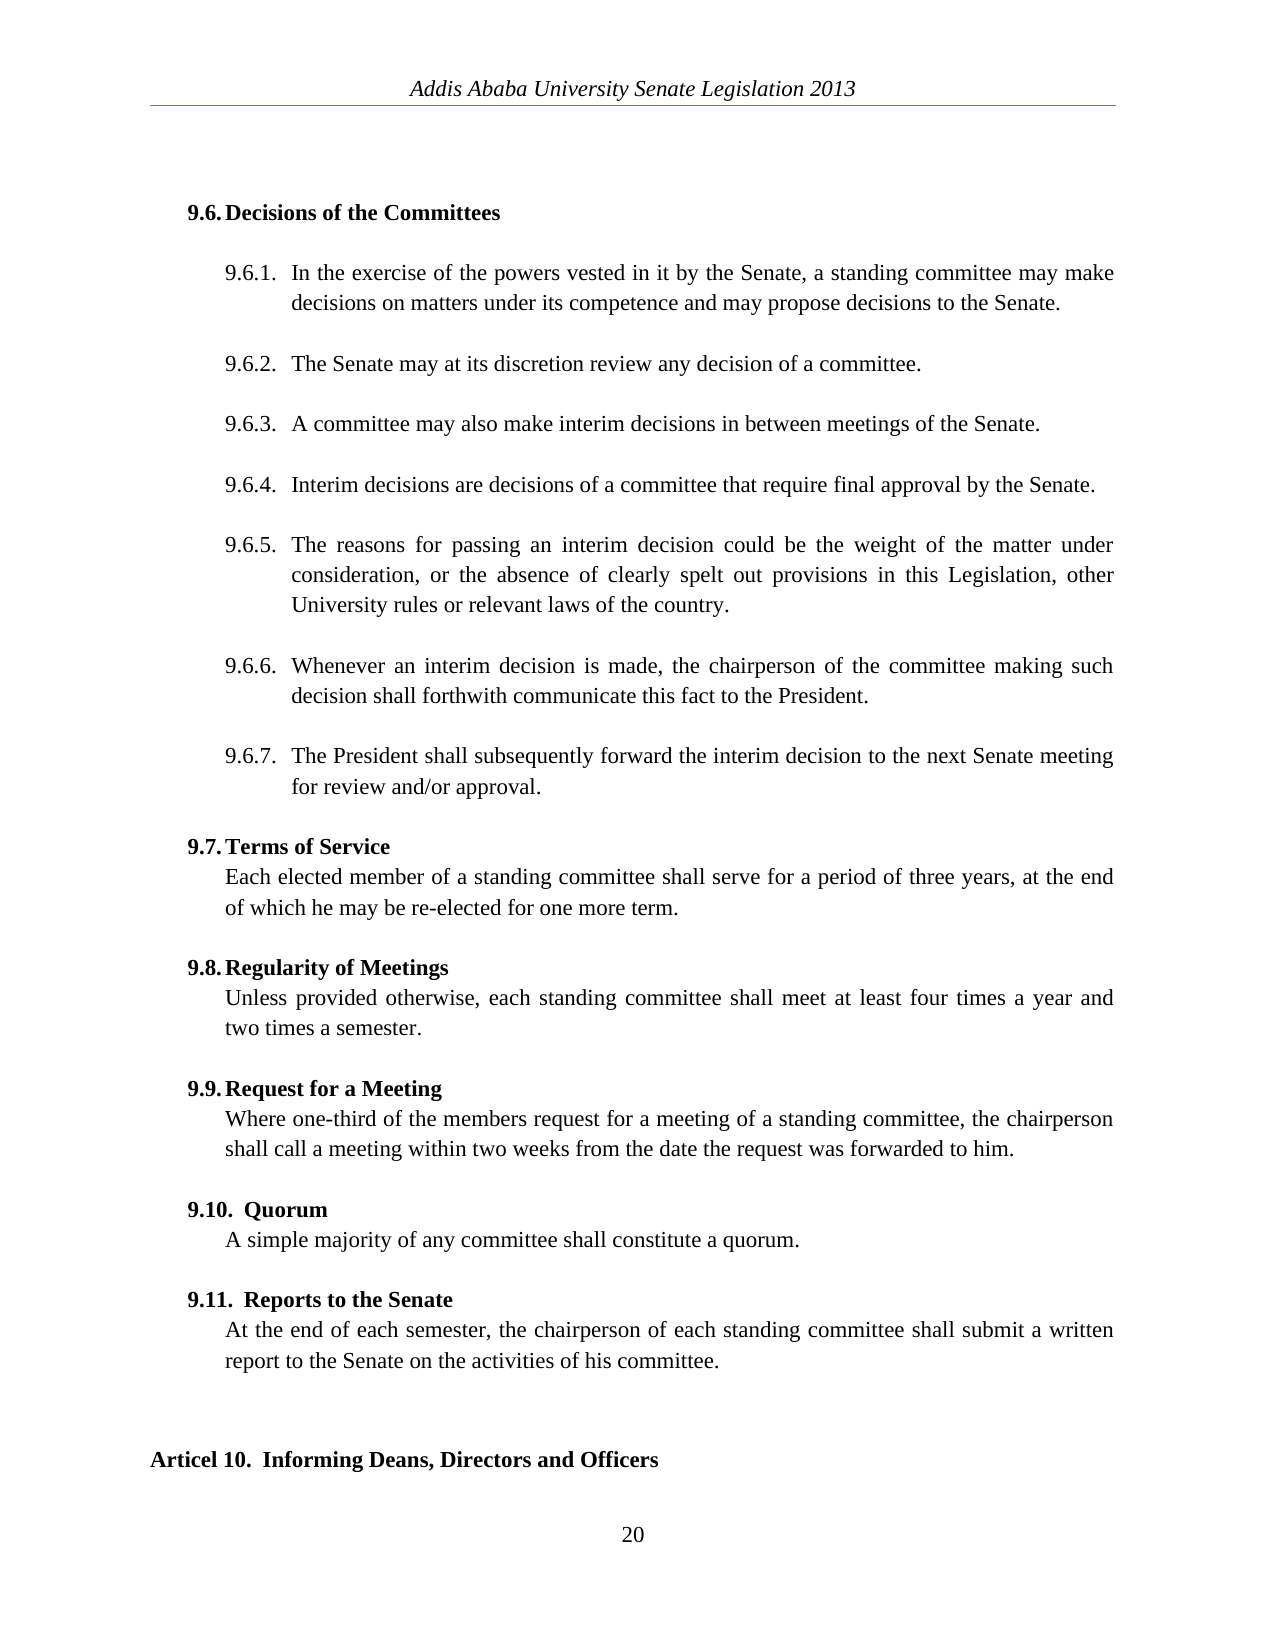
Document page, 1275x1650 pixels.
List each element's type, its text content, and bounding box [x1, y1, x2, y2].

list A committee may also make interim decisions in between meetings of the Senate. [225, 410, 1116, 437]
list Interim decisions are decisions of a committee that require final approval by the Senate. [225, 471, 1116, 497]
list Request for a Meeting [187, 1075, 1116, 1101]
list Each elected member of a standing committee shall serve for a period of three years, at the end of which he may be re-elected for one more term. [225, 863, 1116, 920]
list In the exercise of the powers vested in it by the Senate, a standing committee may make decisions on matters under its competence and may propose decisions to the Senate. [225, 259, 1116, 316]
list Where one-third of the members request for a meeting of a standing committee, the chairperson shall call a meeting within two weeks from the date the request was forwarded to him. [225, 1105, 1116, 1162]
list Informing Deans, Directors and Officers [150, 1447, 1116, 1473]
list Quorum [187, 1196, 1116, 1222]
list Decisions of the Committees [187, 199, 1116, 225]
list Unless provided otherwise, each standing committee shall meet at least four times a year and two times a semester. [225, 984, 1116, 1041]
list The President shall subsequently forward the interim decision to the next Senate meeting for review and/or approval. [225, 742, 1116, 799]
list The reasons for passing an interim decision could be the weight of the matter under consideration, or the absence of clearly spelt out provisions in this Legislation, other University rules or relevant laws of the country. [225, 531, 1116, 618]
list A simple majority of any committee shall constitute a quorum. [225, 1226, 1116, 1252]
list Terms of Service [187, 833, 1116, 859]
list Reports to the Senate [187, 1286, 1116, 1313]
list Whenever an interim decision is made, the chairperson of the committee making such decision shall forthwith communicate this fact to the President. [225, 652, 1116, 708]
list At the end of each semester, the chairperson of each standing committee shall submit a written report to the Senate on the activities of his committee. [225, 1316, 1116, 1373]
list Regularity of Meetings [187, 954, 1116, 980]
list The Senate may at its discretion review any decision of a committee. [225, 350, 1116, 376]
